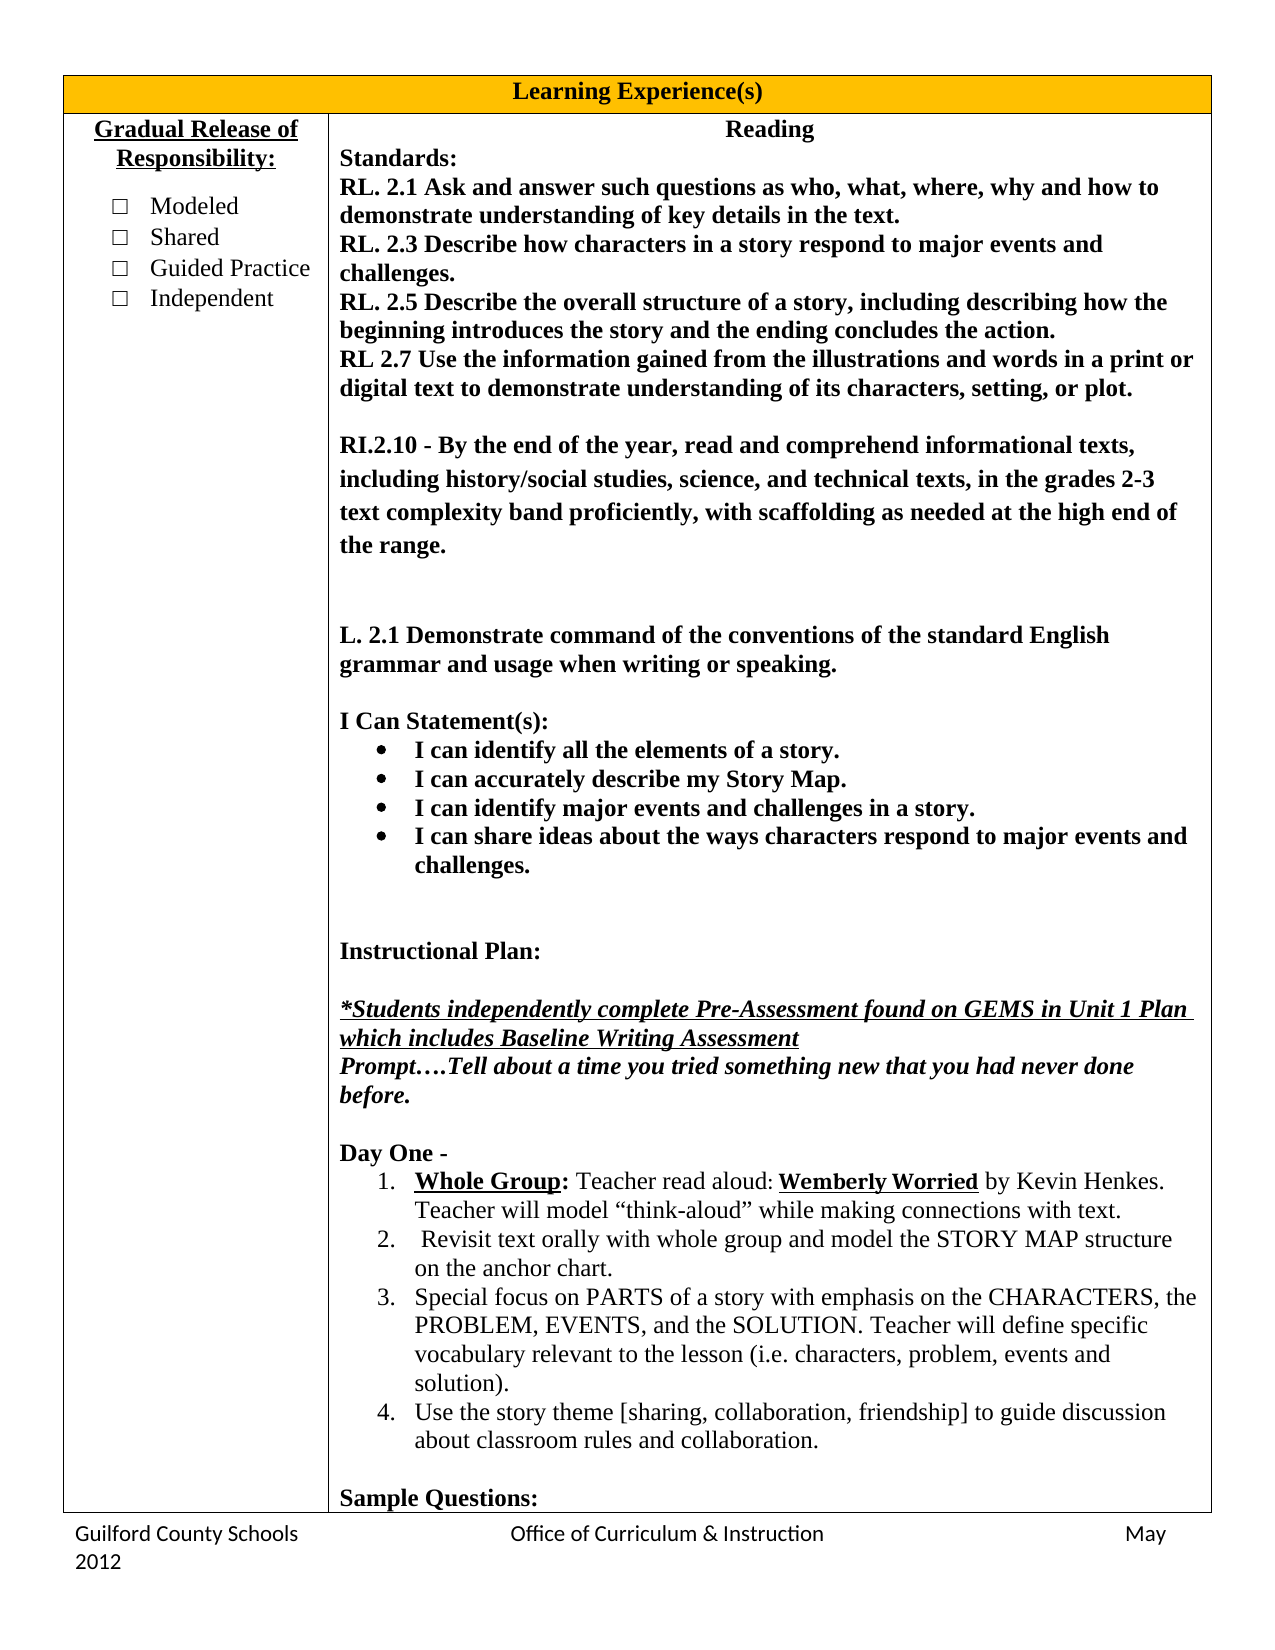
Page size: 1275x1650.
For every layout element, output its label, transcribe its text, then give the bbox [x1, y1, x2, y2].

table_cell Learning Experience(s) [64, 76, 1211, 113]
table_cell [329, 114, 1211, 1512]
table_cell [64, 114, 328, 1512]
